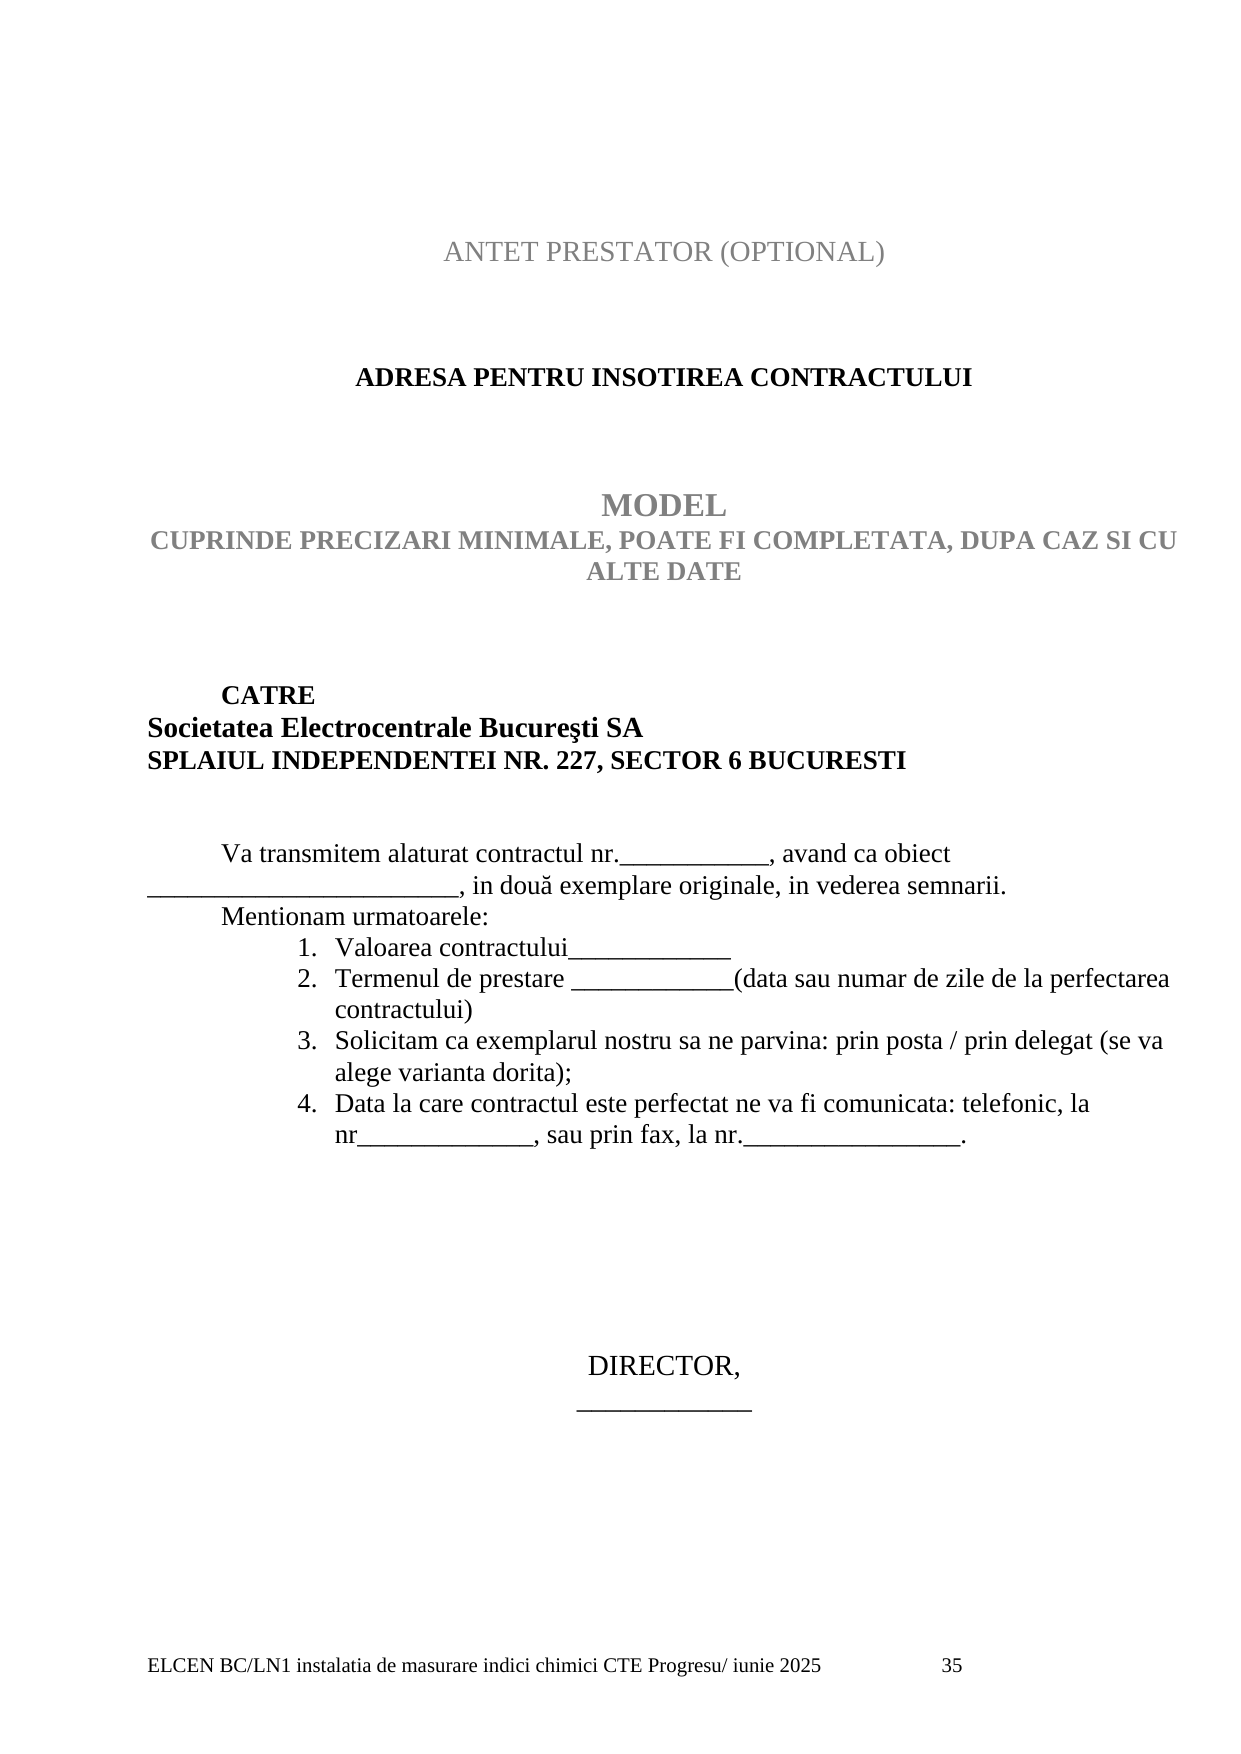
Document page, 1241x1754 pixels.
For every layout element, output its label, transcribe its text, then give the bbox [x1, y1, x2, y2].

text DIRECTOR, [147, 1348, 1181, 1381]
text Catre [147, 679, 1181, 711]
list Solicitam ca exemplarul nostru sa ne parvina: prin posta / prin delegat (se va alege varianta dorita); [297, 1024, 1181, 1087]
text MODEL [147, 485, 1181, 524]
list Data la care contractul este perfectat ne va fi comunicata: telefonic, la nr_____________, sau prin fax, la nr.________________. [297, 1087, 1181, 1149]
text Societatea Electrocentrale Bucureşti SA [147, 711, 1181, 744]
text Splaiul Independentei nr. 227, Sector 6 Bucuresti [147, 744, 1181, 775]
text ____________ [147, 1381, 1181, 1415]
list Valoarea contractului____________ [297, 931, 1181, 962]
text Adresa pentru insotirea contractului [147, 361, 1181, 392]
text Mentionam urmatoarele: [147, 900, 1181, 931]
text Va transmitem alaturat contractul nr.___________, avand ca obiect _______________________, in două exemplare originale, in vederea semnarii. [147, 838, 1181, 900]
text cuprinde precizari minimale, poate fi completata, dupa caz si cu alte date [147, 524, 1181, 586]
list Termenul de prestare ____________(data sau numar de zile de la perfectarea contractului) [297, 962, 1181, 1024]
text ANTET PRESTATOR (OPTIONAL) [147, 234, 1181, 267]
